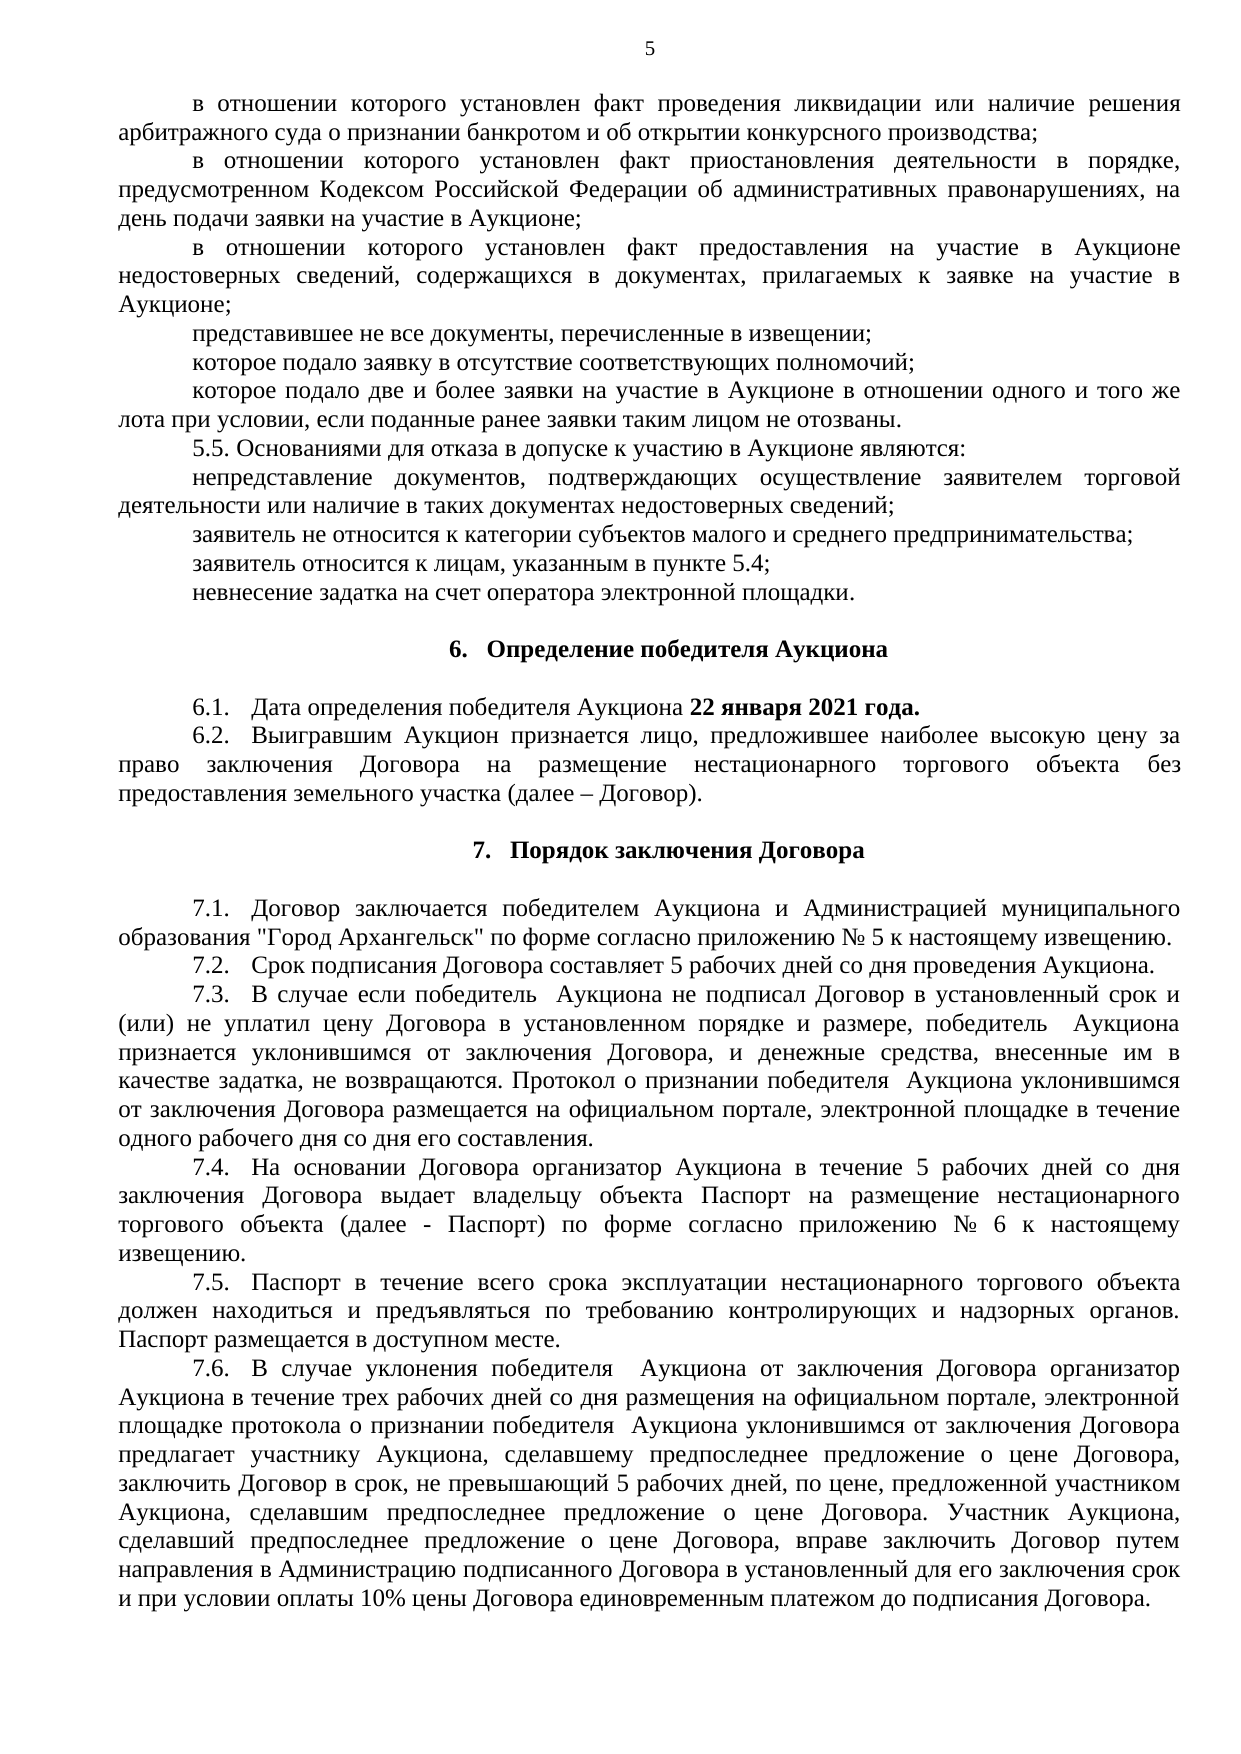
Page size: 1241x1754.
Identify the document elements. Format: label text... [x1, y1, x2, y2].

text в отношении которого установлен факт проведения ликвидации или наличие решения арбитражного суда о признании банкротом и об открытии конкурсного производства; [118, 88, 1181, 146]
text в отношении которого установлен факт приостановления деятельности в порядке, предусмотренном Кодексом Российской Федерации об административных правонарушениях, на день подачи заявки на участие в Аукционе; [118, 146, 1181, 232]
text заявитель не относится к категории субъектов малого и среднего предпринимательства; [118, 519, 1181, 548]
text непредставление документов, подтверждающих осуществление заявителем торговой деятельности или наличие в таких документах недостоверных сведений; [118, 462, 1181, 519]
text которое подало две и более заявки на участие в Аукционе в отношении одного и того же лота при условии, если поданные ранее заявки таким лицом не отозваны. [118, 376, 1181, 433]
list Договор заключается победителем Аукциона и Администрацией муниципального образования "Город Архангельск" по форме согласно приложению № 5 к настоящему извещению. [118, 893, 1181, 951]
text представившее не все документы, перечисленные в извещении; [118, 318, 1181, 347]
list Определение победителя Аукциона [156, 634, 1181, 663]
list На основании Договора организатор Аукциона в течение 5 рабочих дней со дня заключения Договора выдает владельцу объекта Паспорт на размещение нестационарного торгового объекта (далее - Паспорт) по форме согласно приложению № 6 к настоящему извещению. [118, 1152, 1181, 1267]
text заявитель относится к лицам, указанным в пункте 5.4; [118, 548, 1181, 577]
list Дата определения победителя Аукциона 22 января 2021 года. [118, 692, 1181, 721]
text в отношении которого установлен факт предоставления на участие в Аукционе недостоверных сведений, содержащихся в документах, прилагаемых к заявке на участие в Аукционе; [118, 232, 1181, 318]
list Паспорт в течение всего срока эксплуатации нестационарного торгового объекта должен находиться и предъявляться по требованию контролирующих и надзорных органов. Паспорт размещается в доступном месте. [118, 1267, 1181, 1353]
list Срок подписания Договора составляет 5 рабочих дней со дня проведения Аукциона. [118, 951, 1181, 979]
list Порядок заключения Договора [156, 836, 1181, 864]
list В случае уклонения победителя Аукциона от заключения Договора организатор Аукциона в течение трех рабочих дней со дня размещения на официальном портале, электронной площадке протокола о признании победителя Аукциона уклонившимся от заключения Договора предлагает участнику Аукциона, сделавшему предпоследнее предложение о цене Договора, заключить Договор в срок, не превышающий 5 рабочих дней, по цене, предложенной участником Аукциона, сделавшим предпоследнее предложение о цене Договора. Участник Аукциона, сделавший предпоследнее предложение о цене Договора, вправе заключить Договор путем направления в Администрацию подписанного Договора в установленный для его заключения срок и при условии оплаты 10% цены Договора единовременным платежом до подписания Договора. [118, 1353, 1181, 1612]
list Основаниями для отказа в допуске к участию в Аукционе являются: [118, 433, 1181, 462]
list В случае если победитель Аукциона не подписал Договор в установленный срок и (или) не уплатил цену Договора в установленном порядке и размере, победитель Аукциона признается уклонившимся от заключения Договора, и денежные средства, внесенные им в качестве задатка, не возвращаются. Протокол о признании победителя Аукциона уклонившимся от заключения Договора размещается на официальном портале, электронной площадке в течение одного рабочего дня со дня его составления. [118, 979, 1181, 1152]
text которое подало заявку в отсутствие соответствующих полномочий; [118, 347, 1181, 376]
list Выигравшим Аукцион признается лицо, предложившее наиболее высокую цену за право заключения Договора на размещение нестационарного торгового объекта без предоставления земельного участка (далее – Договор). [118, 721, 1181, 807]
text невнесение задатка на счет оператора электронной площадки. [118, 577, 1181, 606]
